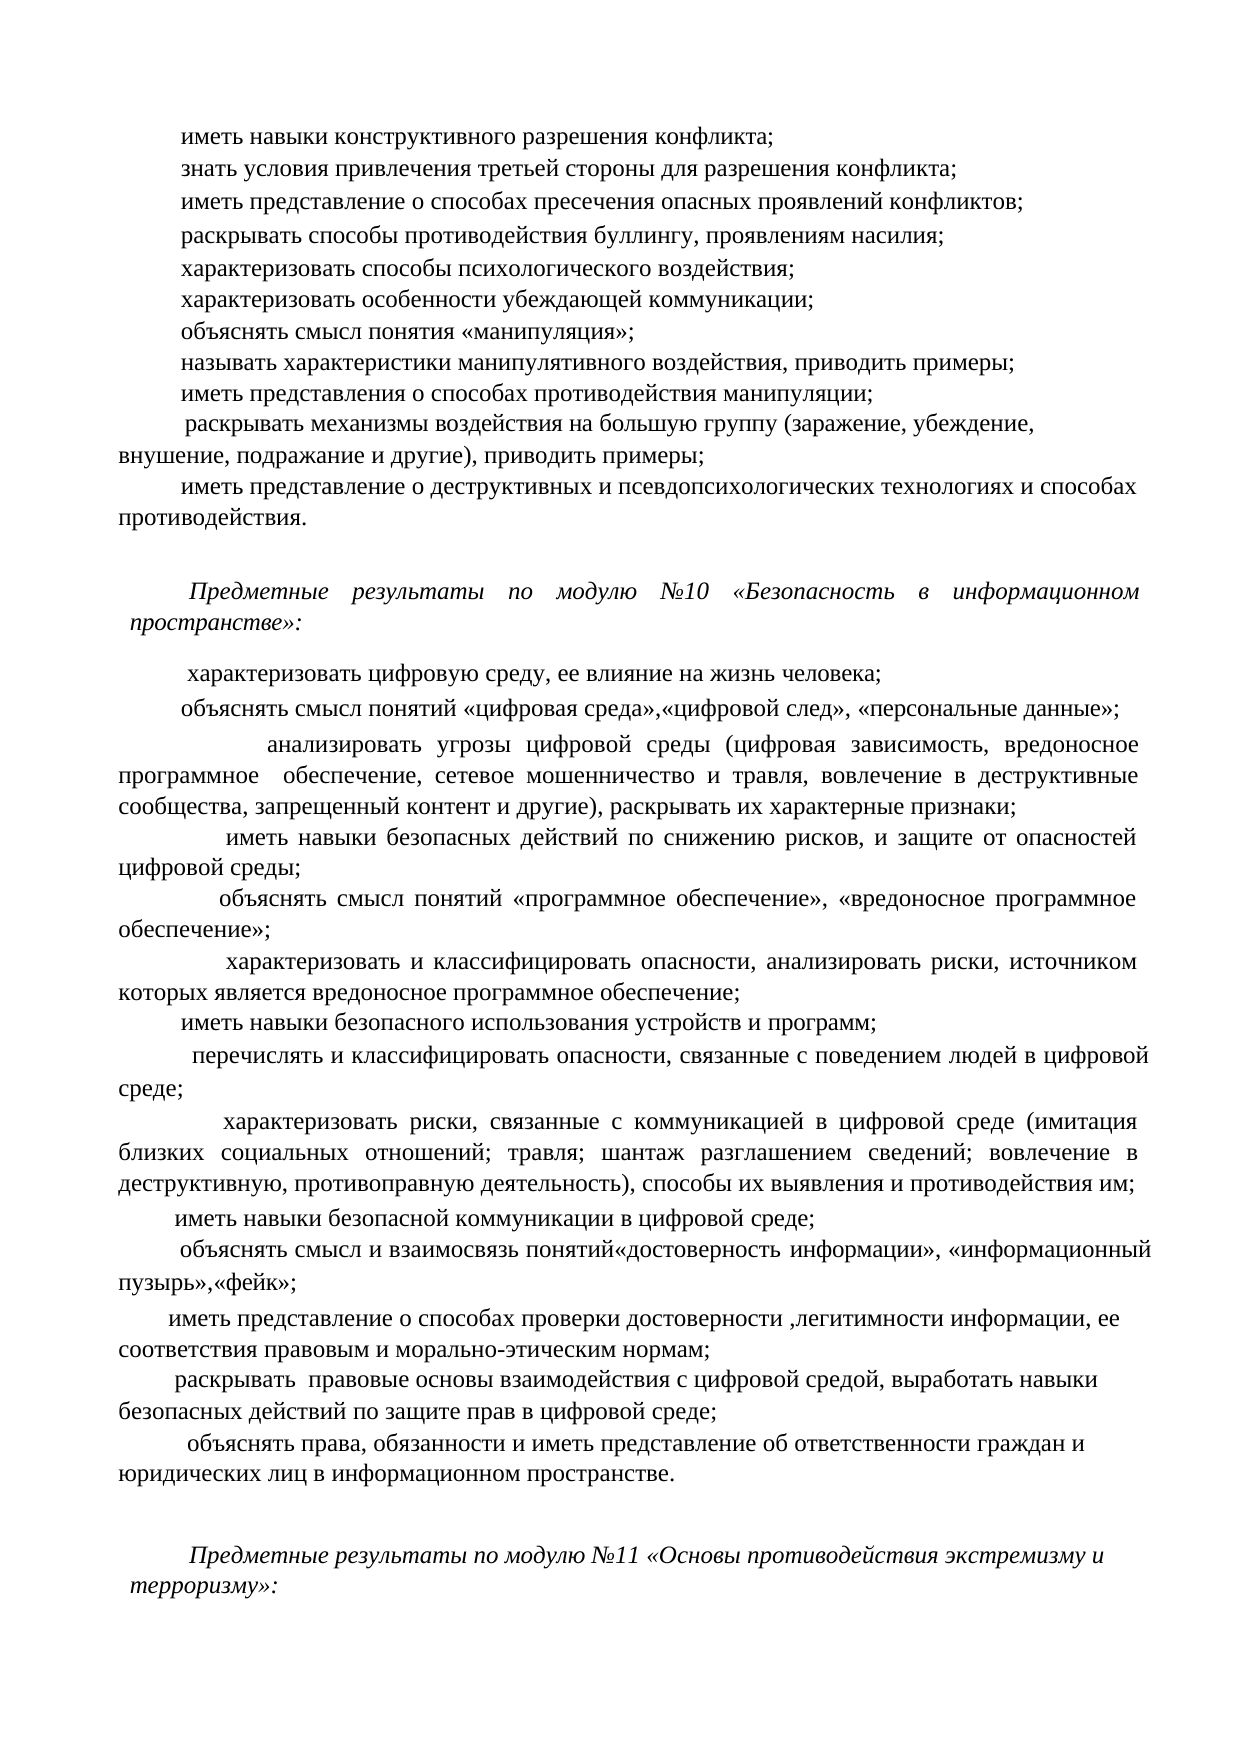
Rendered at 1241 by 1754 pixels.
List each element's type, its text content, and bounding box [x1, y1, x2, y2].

text раскрывать правовые основы взаимодействия с цифровой средой, выработать навыки безопасных действий по защите прав в цифровой среде; [118, 1364, 1140, 1425]
text характеризовать и классифицировать опасности, анализировать риски, источником которых является вредоносное программное обеспечение; [118, 946, 1138, 1005]
text объяснять смысл понятия «манипуляция»; [118, 316, 997, 345]
text раскрывать способы противодействия буллингу, проявлениям насилия; [118, 220, 1140, 249]
text раскрывать механизмы воздействия на большую группу (заражение, убеждение, внушение, подражание и другие), приводить примеры; [118, 408, 1139, 469]
text называть характеристики манипулятивного воздействия, приводить примеры; [118, 347, 1152, 376]
text Предметные результаты по модулю №11 «Основы противодействия экстремизму и терроризму»: [129, 1540, 1152, 1599]
text объяснять смысл и взаимосвязь понятий«достоверность информации», «информационный пузырь»,«фейк»; [118, 1234, 1152, 1296]
text знать условия привлечения третьей стороны для разрешения конфликта; [118, 153, 1140, 182]
text характеризовать способы психологического воздействия; [118, 253, 1140, 282]
text иметь навыки безопасного использования устройств и программ; [118, 1007, 1152, 1036]
text иметь представление о способах проверки достоверности ,легитимности информации, ее соответствия правовым и морально-этическим нормам; [118, 1303, 1152, 1363]
text иметь навыки конструктивного разрешения конфликта; [118, 118, 1152, 151]
text иметь навыки безопасной коммуникации в цифровой среде; [118, 1199, 1152, 1233]
text объяснять смысл понятий «цифровая среда»,«цифровой след», «персональные данные»; [118, 693, 1152, 722]
text иметь навыки безопасных действий по снижению рисков, и защите от опасностей цифровой среды; [118, 822, 1139, 881]
text иметь представления о способах противодействия манипуляции; [118, 378, 1152, 407]
text перечислять и классифицировать опасности, связанные с поведением людей в цифровой среде; [118, 1040, 1152, 1102]
text объяснять права, обязанности и иметь представление об ответственности граждан и юридических лиц в информационном пространстве. [118, 1428, 1152, 1487]
text анализировать угрозы цифровой среды (цифровая зависимость, вредоносное программное обеспечение, сетевое мошенничество и травля, вовлечение в деструктивные сообщества, запрещенный контент и другие), раскрывать их характерные признаки; [118, 729, 1140, 820]
text характеризовать риски, связанные с коммуникацией в цифровой среде (имитация близких социальных отношений; травля; шантаж разглашением сведений; вовлечение в деструктивную, противоправную деятельность), способы их выявления и противодействия им; [118, 1106, 1139, 1197]
text характеризовать особенности убеждающей коммуникации; [118, 284, 997, 313]
text характеризовать цифровую среду, ее влияние на жизнь человека; [118, 658, 1152, 687]
text объяснять смысл понятий «программное обеспечение», «вредоносное программное обеспечение»; [118, 883, 1138, 943]
text Предметные результаты по модулю №10 «Безопасность в информационном пространстве»: [129, 576, 1140, 635]
text иметь представление о способах пресечения опасных проявлений конфликтов; [118, 186, 1140, 215]
text иметь представление о деструктивных и псевдопсихологических технологиях и способах противодействия. [118, 471, 1140, 531]
